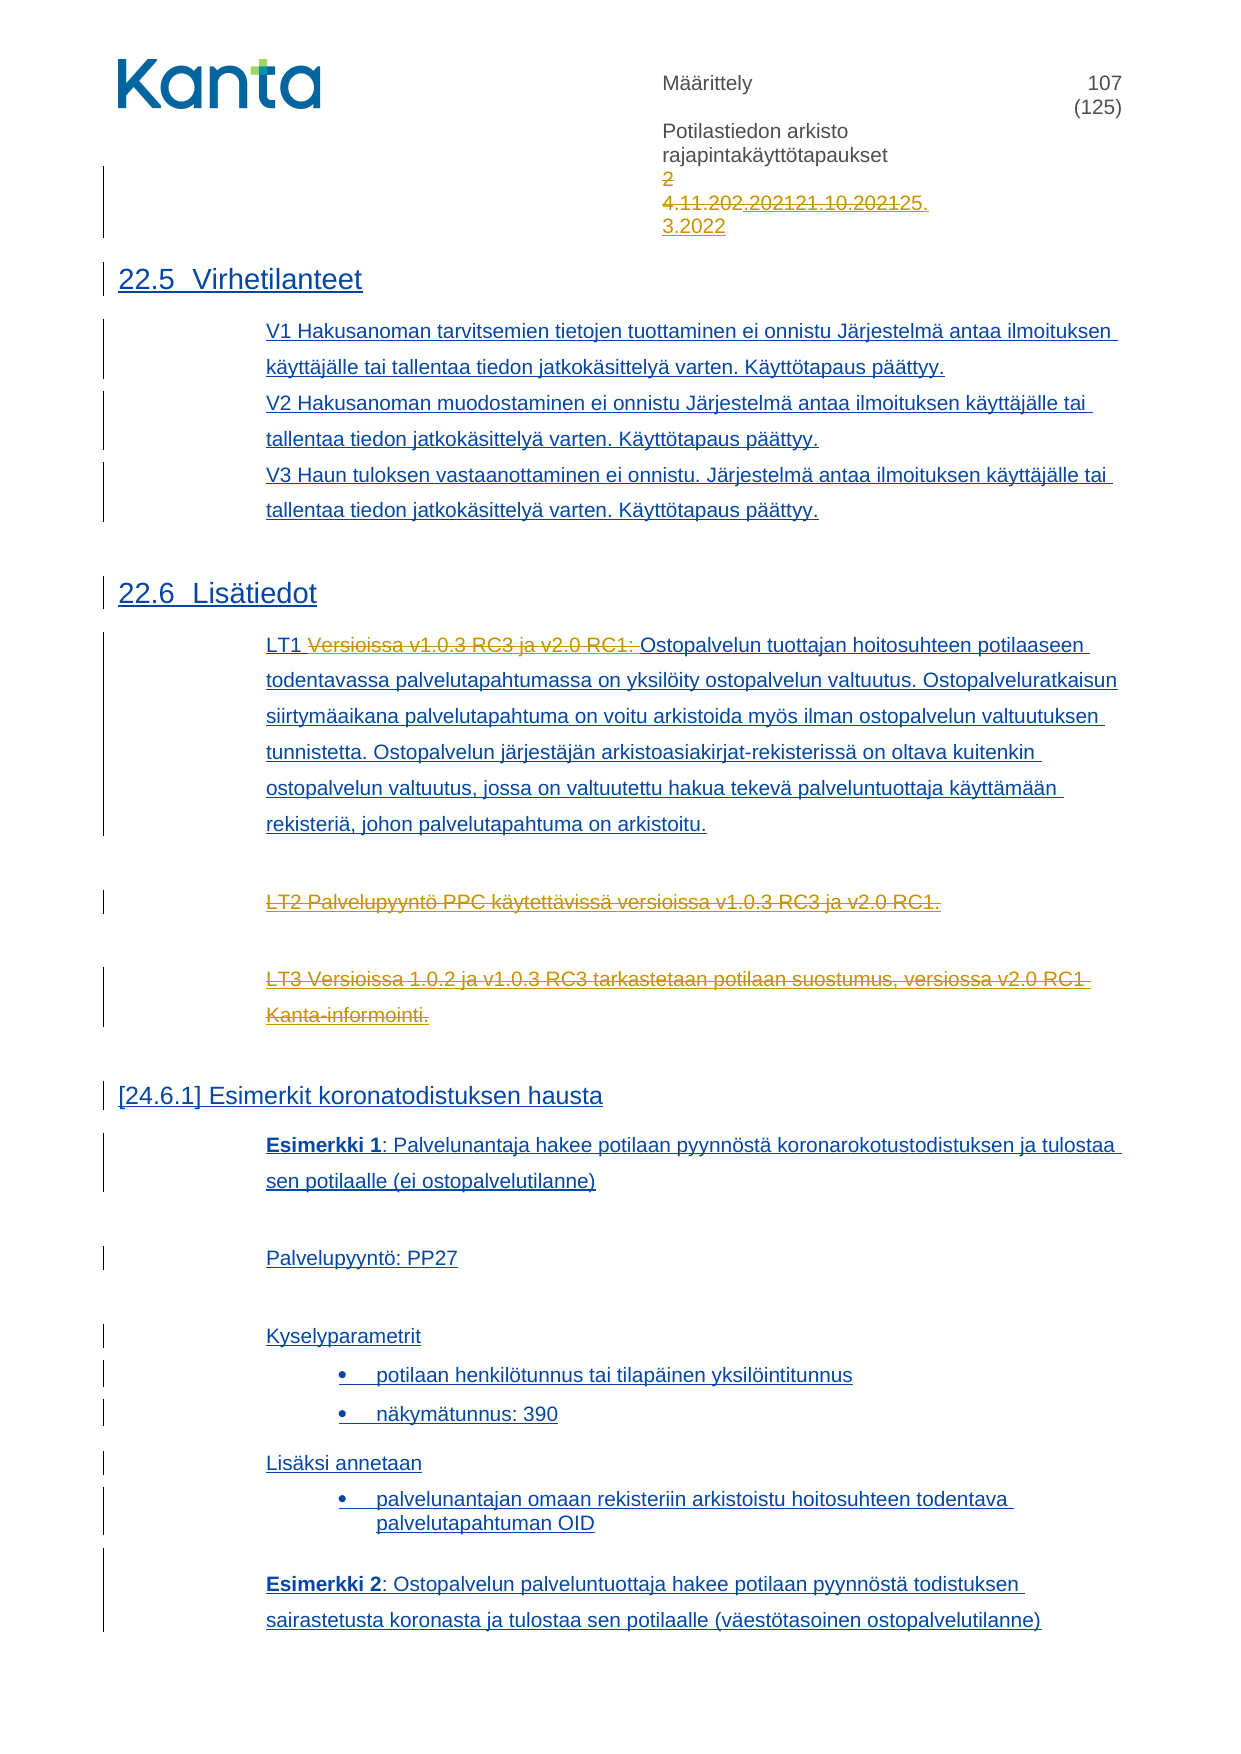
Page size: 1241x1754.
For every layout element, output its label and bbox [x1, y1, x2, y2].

picture [118, 59, 321, 109]
